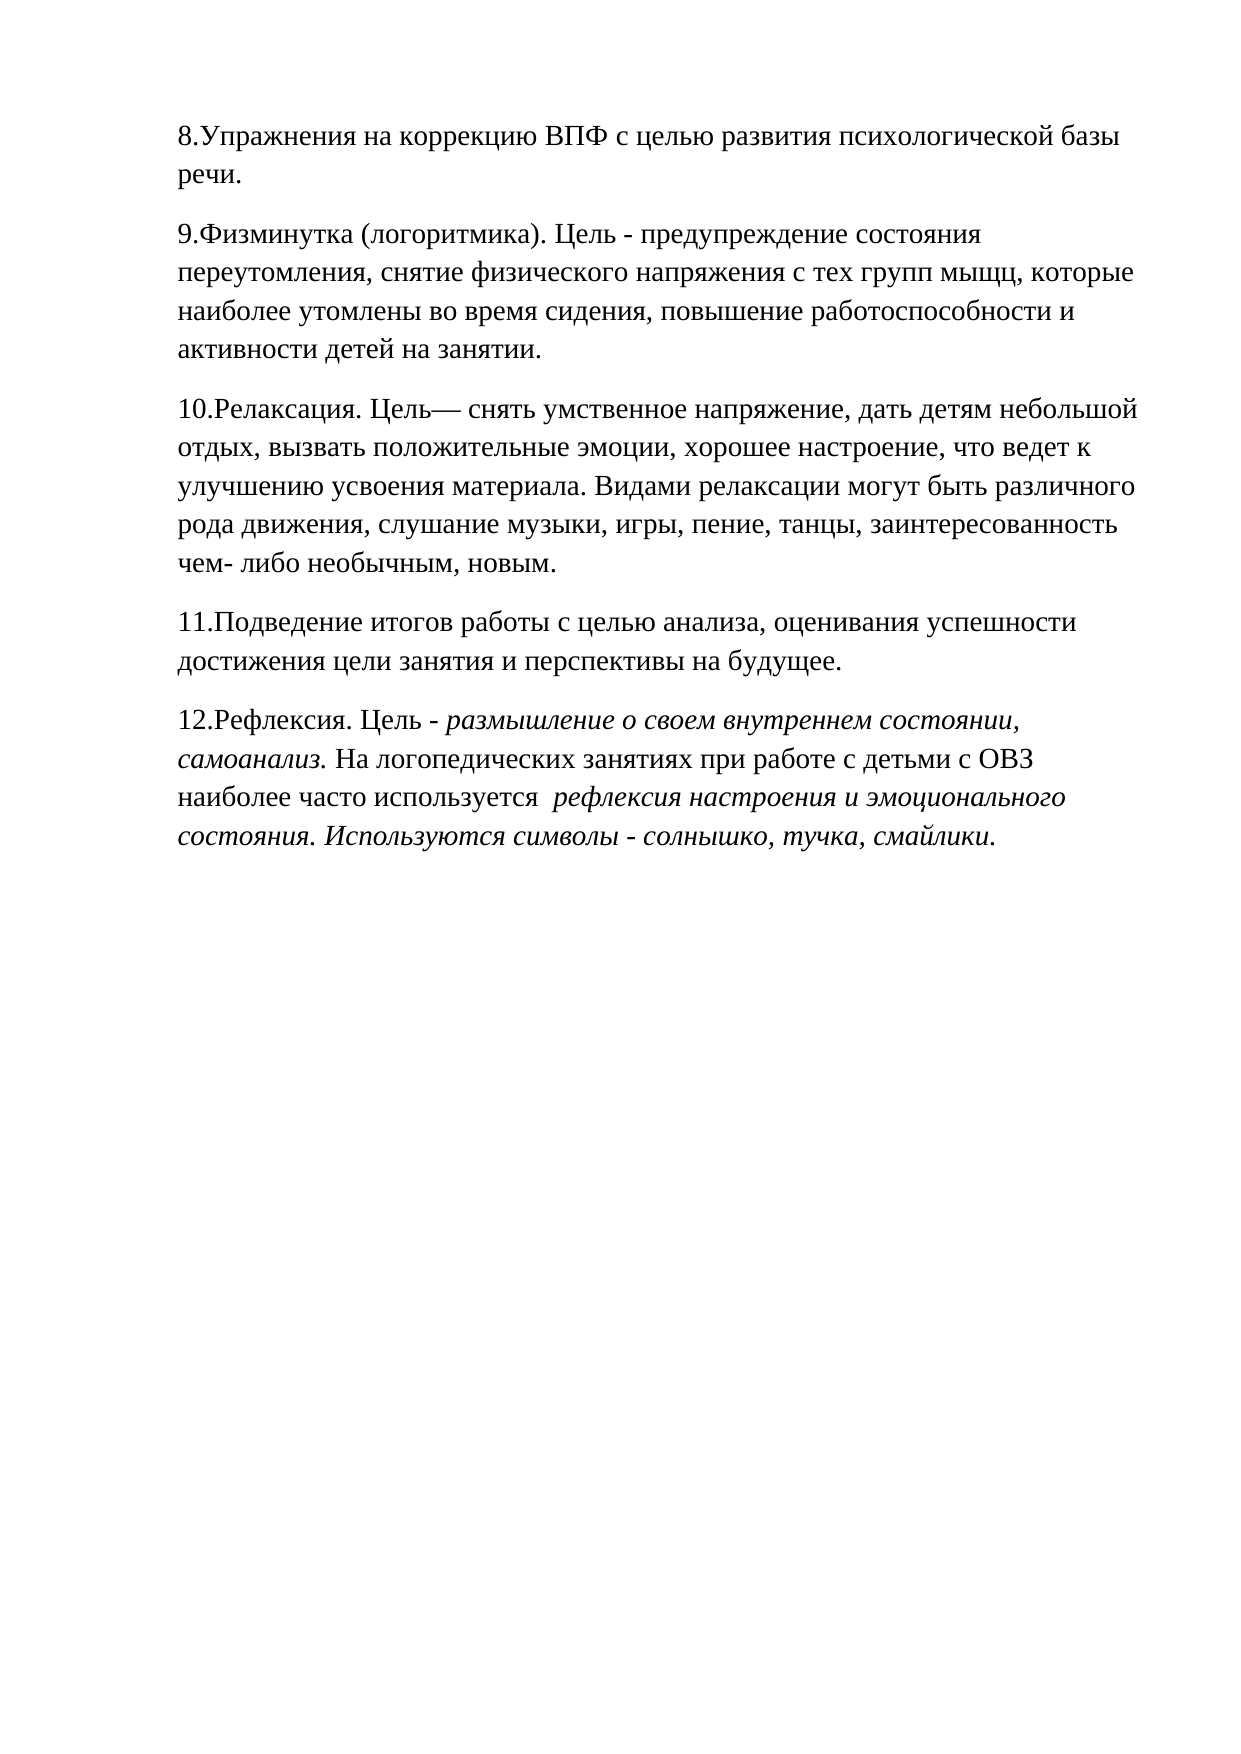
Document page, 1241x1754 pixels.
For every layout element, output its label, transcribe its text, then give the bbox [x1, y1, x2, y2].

text 8.Упражнения на коррекцию ВПФ с целью развития психологической базы речи. [177, 118, 1152, 190]
text 10.Релаксация. Цель— снять умственное напряжение, дать детям небольшой отдых, вызвать положительные эмоции, хорошее настроение, что ведет к улучшению усвоения материала. Видами релаксации могут быть различного рода движения, слушание музыки, игры, пение, танцы, заинтересованность чем- либо необычным, новым. [177, 391, 1152, 579]
text 9.Физминутка (логоритмика). Цель - предупреждение состояния переутомления, снятие физического напряжения с тех групп мыщц, которые наиболее утомлены во время сидения, повышение работоспособности и активности детей на занятии. [177, 216, 1152, 365]
text 11.Подведение итогов работы с целью анализа, оценивания успешности достижения цели занятия и перспективы на будущее. [177, 604, 1152, 677]
text 12.Рефлексия. Цель - размышление о своем внутреннем состоянии, самоанализ. На логопедических занятиях при работе с детьми с ОВЗ наиболее часто используется рефлексия настроения и эмоционального состояния. Используются символы - солнышко, тучка, смайлики. [177, 702, 1152, 852]
